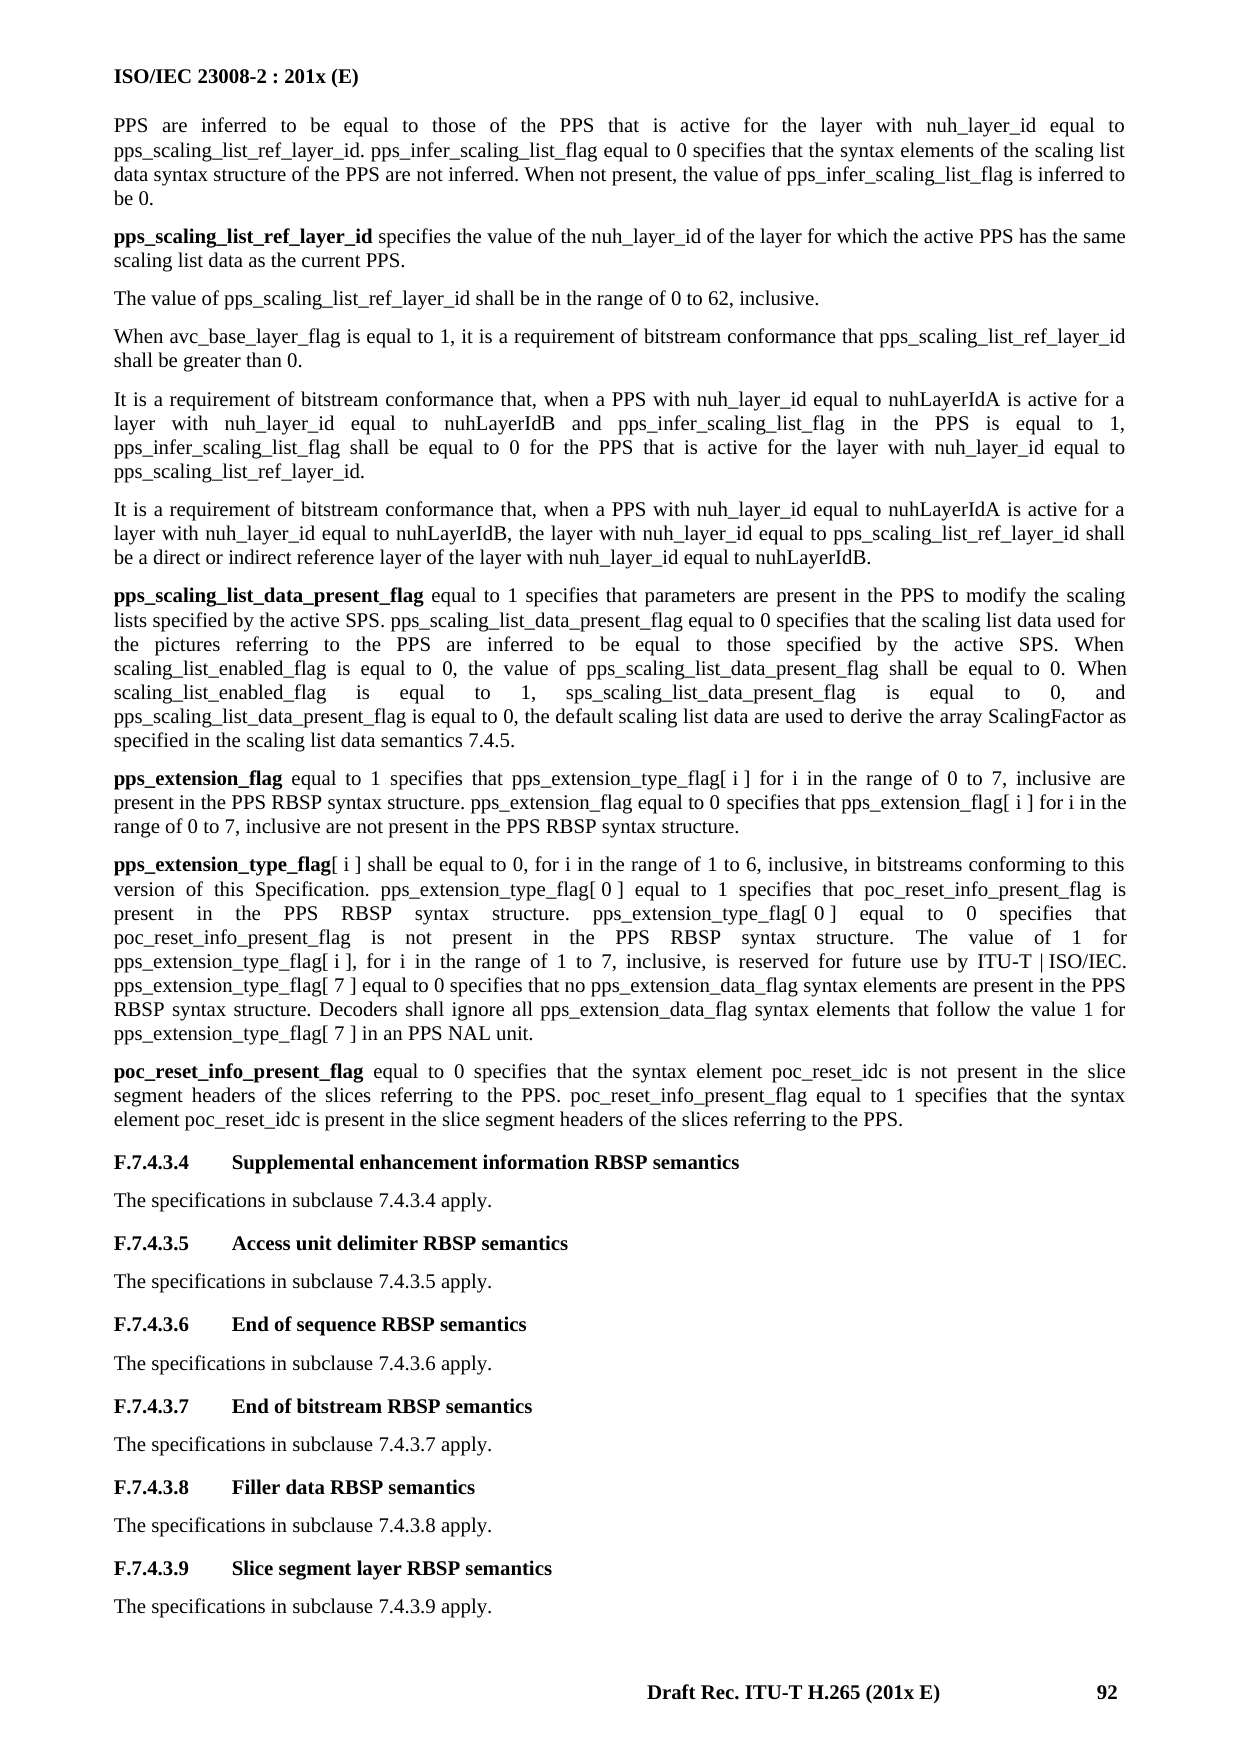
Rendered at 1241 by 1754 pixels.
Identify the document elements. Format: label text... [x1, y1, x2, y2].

text The specifications in subclause 7.4.3.4 apply. [113, 1188, 1127, 1212]
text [113, 113, 1127, 210]
text It is a requirement of bitstream conformance that, when a PPS with nuh_layer_id equal to nuhLayerIdA is active for a layer with nuh_layer_id equal to nuhLayerIdB, the layer with nuh_layer_id equal to pps_scaling_list_ref_layer_id shall be a direct or indirect reference layer of the layer with nuh_layer_id equal to nuhLayerIdB. [113, 497, 1127, 569]
text The specifications in subclause 7.4.3.6 apply. [113, 1351, 1127, 1375]
list End of sequence RBSP semantics [113, 1312, 1127, 1336]
text pps_extension_flag equal to 1 specifies that pps_extension_type_flag[ i ] for i in the range of 0 to 7, inclusive are present in the PPS RBSP syntax structure. pps_extension_flag equal to 0 specifies that pps_extension_flag[ i ] for i in the range of 0 to 7, inclusive are not present in the PPS RBSP syntax structure. [113, 766, 1127, 838]
text The specifications in subclause 7.4.3.5 apply. [113, 1269, 1127, 1293]
text When avc_base_layer_flag is equal to 1, it is a requirement of bitstream conformance that pps_scaling_list_ref_layer_id shall be greater than 0. [113, 324, 1127, 372]
text It is a requirement of bitstream conformance that, when a PPS with nuh_layer_id equal to nuhLayerIdA is active for a layer with nuh_layer_id equal to nuhLayerIdB and pps_infer_scaling_list_flag in the PPS is equal to 1, pps_infer_scaling_list_flag shall be equal to 0 for the PPS that is active for the layer with nuh_layer_id equal to pps_scaling_list_ref_layer_id. [113, 387, 1127, 483]
list Supplemental enhancement information RBSP semantics [113, 1150, 1127, 1174]
list Slice segment layer RBSP semantics [113, 1556, 1127, 1580]
list End of bitstream RBSP semantics [113, 1393, 1127, 1418]
list Access unit delimiter RBSP semantics [113, 1231, 1127, 1255]
text poc_reset_info_present_flag equal to 0 specifies that the syntax element poc_reset_idc is not present in the slice segment headers of the slices referring to the PPS. poc_reset_info_present_flag equal to 1 specifies that the syntax element poc_reset_idc is present in the slice segment headers of the slices referring to the PPS. [113, 1059, 1127, 1131]
text The specifications in subclause 7.4.3.7 apply. [113, 1432, 1127, 1456]
list Filler data RBSP semantics [113, 1475, 1127, 1499]
text The specifications in subclause 7.4.3.8 apply. [113, 1513, 1127, 1537]
text The specifications in subclause 7.4.3.9 apply. [113, 1594, 1127, 1618]
text The value of pps_scaling_list_ref_layer_id shall be in the range of 0 to 62, inclusive. [113, 286, 1127, 310]
text pps_scaling_list_ref_layer_id specifies the value of the nuh_layer_id of the layer for which the active PPS has the same scaling list data as the current PPS. [113, 224, 1127, 272]
text pps_extension_type_flag[ i ] shall be equal to 0, for i in the range of 1 to 6, inclusive, in bitstreams conforming to this version of this Specification. pps_extension_type_flag[ 0 ] equal to 1 specifies that poc_reset_info_present_flag is present in the PPS RBSP syntax structure. pps_extension_type_flag[ 0 ] equal to 0 specifies that poc_reset_info_present_flag is not present in the PPS RBSP syntax structure. The value of 1 for pps_extension_type_flag[ i ], for i in the range of 1 to 7, inclusive, is reserved for future use by ITU-T | ISO/IEC. pps_extension_type_flag[ 7 ] equal to 0 specifies that no pps_extension_data_flag syntax elements are present in the PPS RBSP syntax structure. Decoders shall ignore all pps_extension_data_flag syntax elements that follow the value 1 for pps_extension_type_flag[ 7 ] in an PPS NAL unit. [113, 852, 1127, 1045]
text pps_scaling_list_data_present_flag equal to 1 specifies that parameters are present in the PPS to modify the scaling lists specified by the active SPS. pps_scaling_list_data_present_flag equal to 0 specifies that the scaling list data used for the pictures referring to the PPS are inferred to be equal to those specified by the active SPS. When scaling_list_enabled_flag is equal to 0, the value of pps_scaling_list_data_present_flag shall be equal to 0. When scaling_list_enabled_flag is equal to 1, sps_scaling_list_data_present_flag is equal to 0, and pps_scaling_list_data_present_flag is equal to 0, the default scaling list data are used to derive the array ScalingFactor as specified in the scaling list data semantics 7.4.5. [113, 583, 1127, 752]
